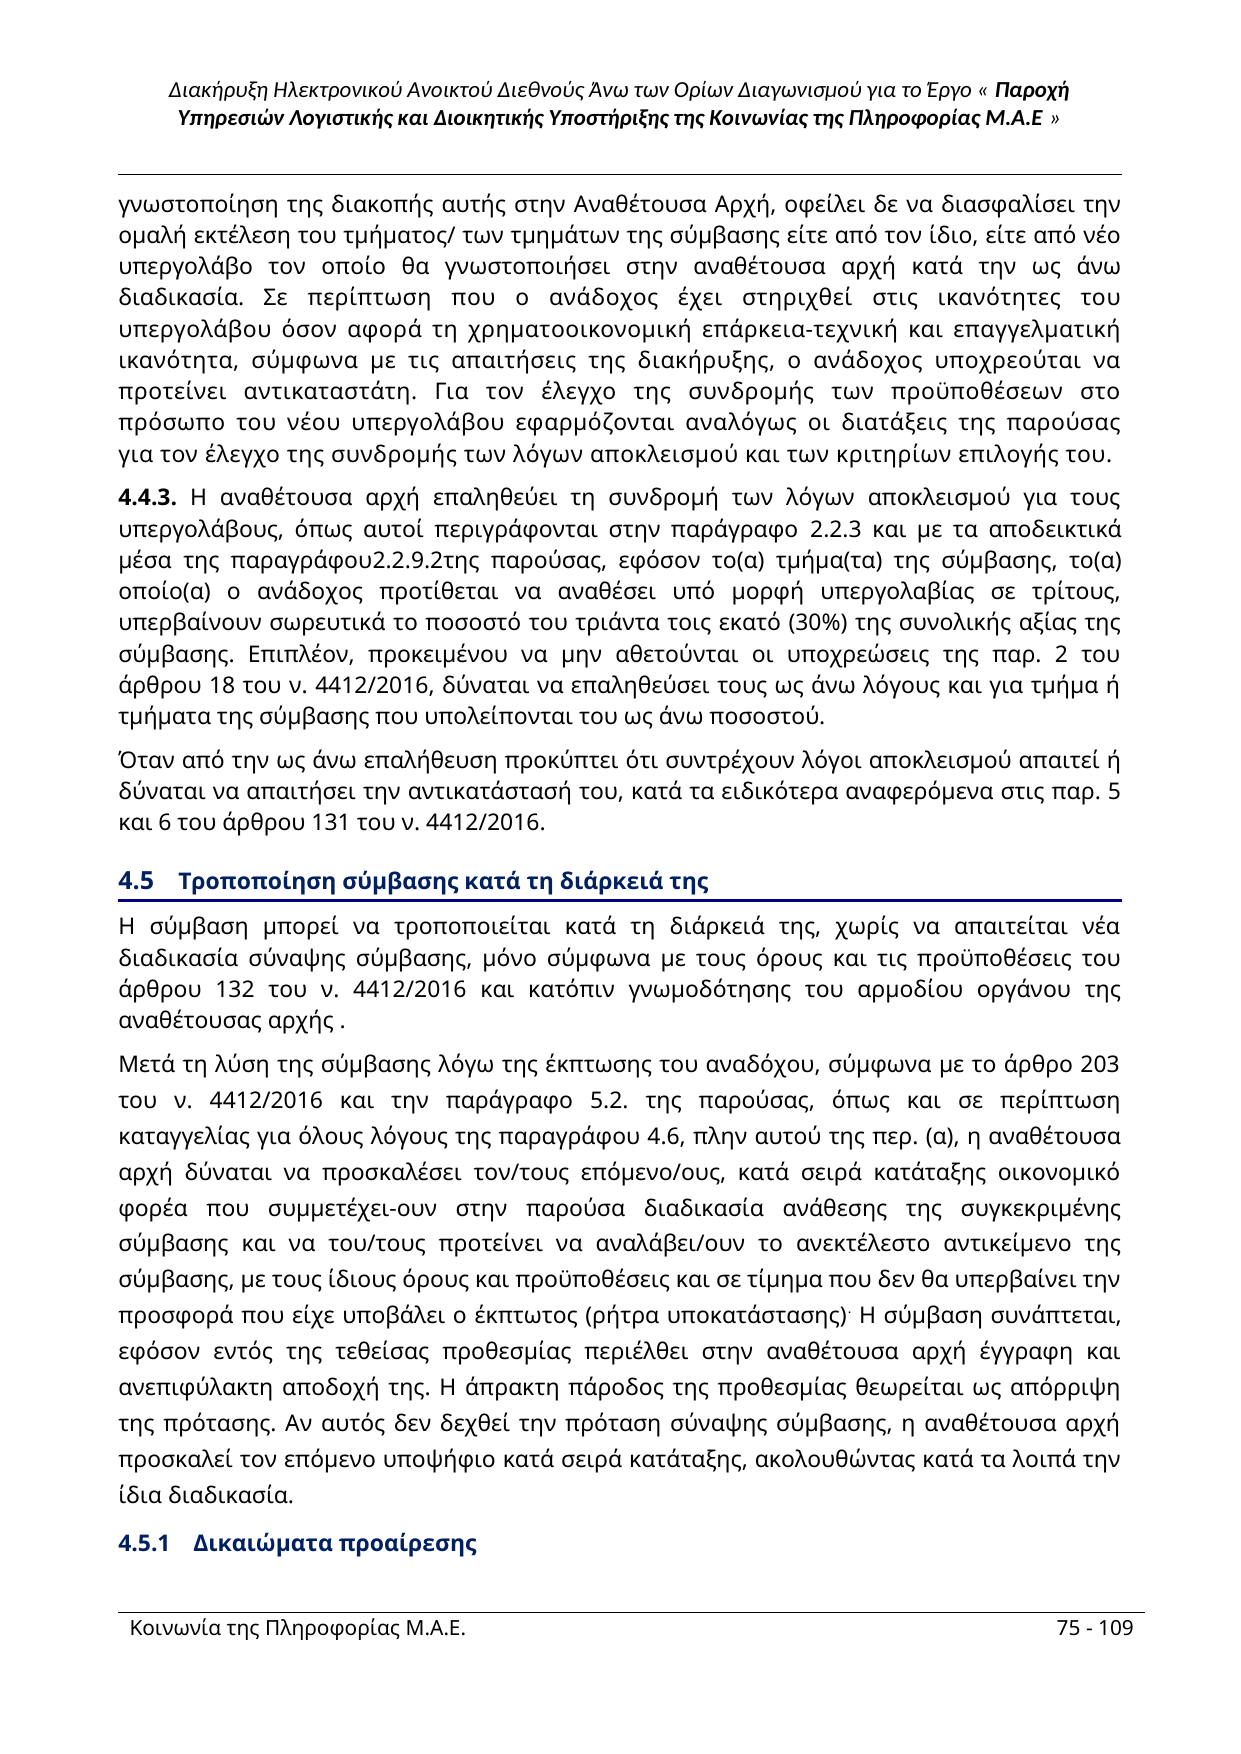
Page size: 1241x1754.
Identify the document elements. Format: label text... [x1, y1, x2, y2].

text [118, 188, 1122, 469]
text 4.4.3. Η αναθέτουσα αρχή επαληθεύει τη συνδρομή των λόγων αποκλεισμού για τους υπεργολάβους, όπως αυτοί περιγράφονται στην παράγραφο 2.2.3 και με τα αποδεικτικά μέσα της παραγράφου2.2.9.2της παρούσας, εφόσον το(α) τμήμα(τα) της σύμβασης, το(α) οποίο(α) ο ανάδοχος προτίθεται να αναθέσει υπό μορφή υπεργολαβίας σε τρίτους, υπερβαίνουν σωρευτικά το ποσοστό του τριάντα τοις εκατό (30%) της συνολικής αξίας της σύμβασης. Επιπλέον, προκειμένου να μην αθετούνται οι υποχρεώσεις της παρ. 2 του άρθρου 18 του ν. 4412/2016, δύναται να επαληθεύσει τους ως άνω λόγους και για τμήμα ή τμήματα της σύμβασης που υπολείπονται του ως άνω ποσοστού. [118, 481, 1122, 731]
subtitle Τροποποίηση σύμβασης κατά τη διάρκειά της [118, 863, 1122, 899]
text Όταν από την ως άνω επαλήθευση προκύπτει ότι συντρέχουν λόγοι αποκλεισμού απαιτεί ή δύναται να απαιτήσει την αντικατάστασή του, κατά τα ειδικότερα αναφερόμενα στις παρ. 5 και 6 του άρθρου 131 του ν. 4412/2016. [118, 744, 1122, 838]
text Μετά τη λύση της σύμβασης λόγω της έκπτωσης του αναδόχου, σύμφωνα με το άρθρο 203 του ν. 4412/2016 και την παράγραφο 5.2. της παρούσας, όπως και σε περίπτωση καταγγελίας για όλους λόγους της παραγράφου 4.6, πλην αυτού της περ. (α), η αναθέτουσα αρχή δύναται να προσκαλέσει τον/τους επόμενο/ους, κατά σειρά κατάταξης οικονομικό φορέα που συμμετέχει-ουν στην παρούσα διαδικασία ανάθεσης της συγκεκριμένης σύμβασης και να του/τους προτείνει να αναλάβει/ουν το ανεκτέλεστο αντικείμενο της σύμβασης, με τους ίδιους όρους και προϋποθέσεις και σε τίμημα που δεν θα υπερβαίνει την προσφορά που είχε υποβάλει ο έκπτωτος (ρήτρα υποκατάστασης). Η σύμβαση συνάπτεται, εφόσον εντός της τεθείσας προθεσμίας περιέλθει στην αναθέτουσα αρχή έγγραφη και ανεπιφύλακτη αποδοχή της. Η άπρακτη πάροδος της προθεσμίας θεωρείται ως απόρριψη της πρότασης. Αν αυτός δεν δεχθεί την πρόταση σύναψης σύμβασης, η αναθέτουσα αρχή προσκαλεί τον επόμενο υποψήφιο κατά σειρά κατάταξης, ακολουθώντας κατά τα λοιπά την ίδια διαδικασία. [118, 1048, 1122, 1510]
text Η σύμβαση μπορεί να τροποποιείται κατά τη διάρκειά της, χωρίς να απαιτείται νέα διαδικασία σύναψης σύμβασης, μόνο σύμφωνα με τους όρους και τις προϋποθέσεις του άρθρου 132 του ν. 4412/2016 και κατόπιν γνωμοδότησης του αρμοδίου οργάνου της αναθέτουσας αρχής . [118, 910, 1122, 1035]
text 4.5.1 Δικαιώματα προαίρεσης [118, 1527, 1122, 1559]
